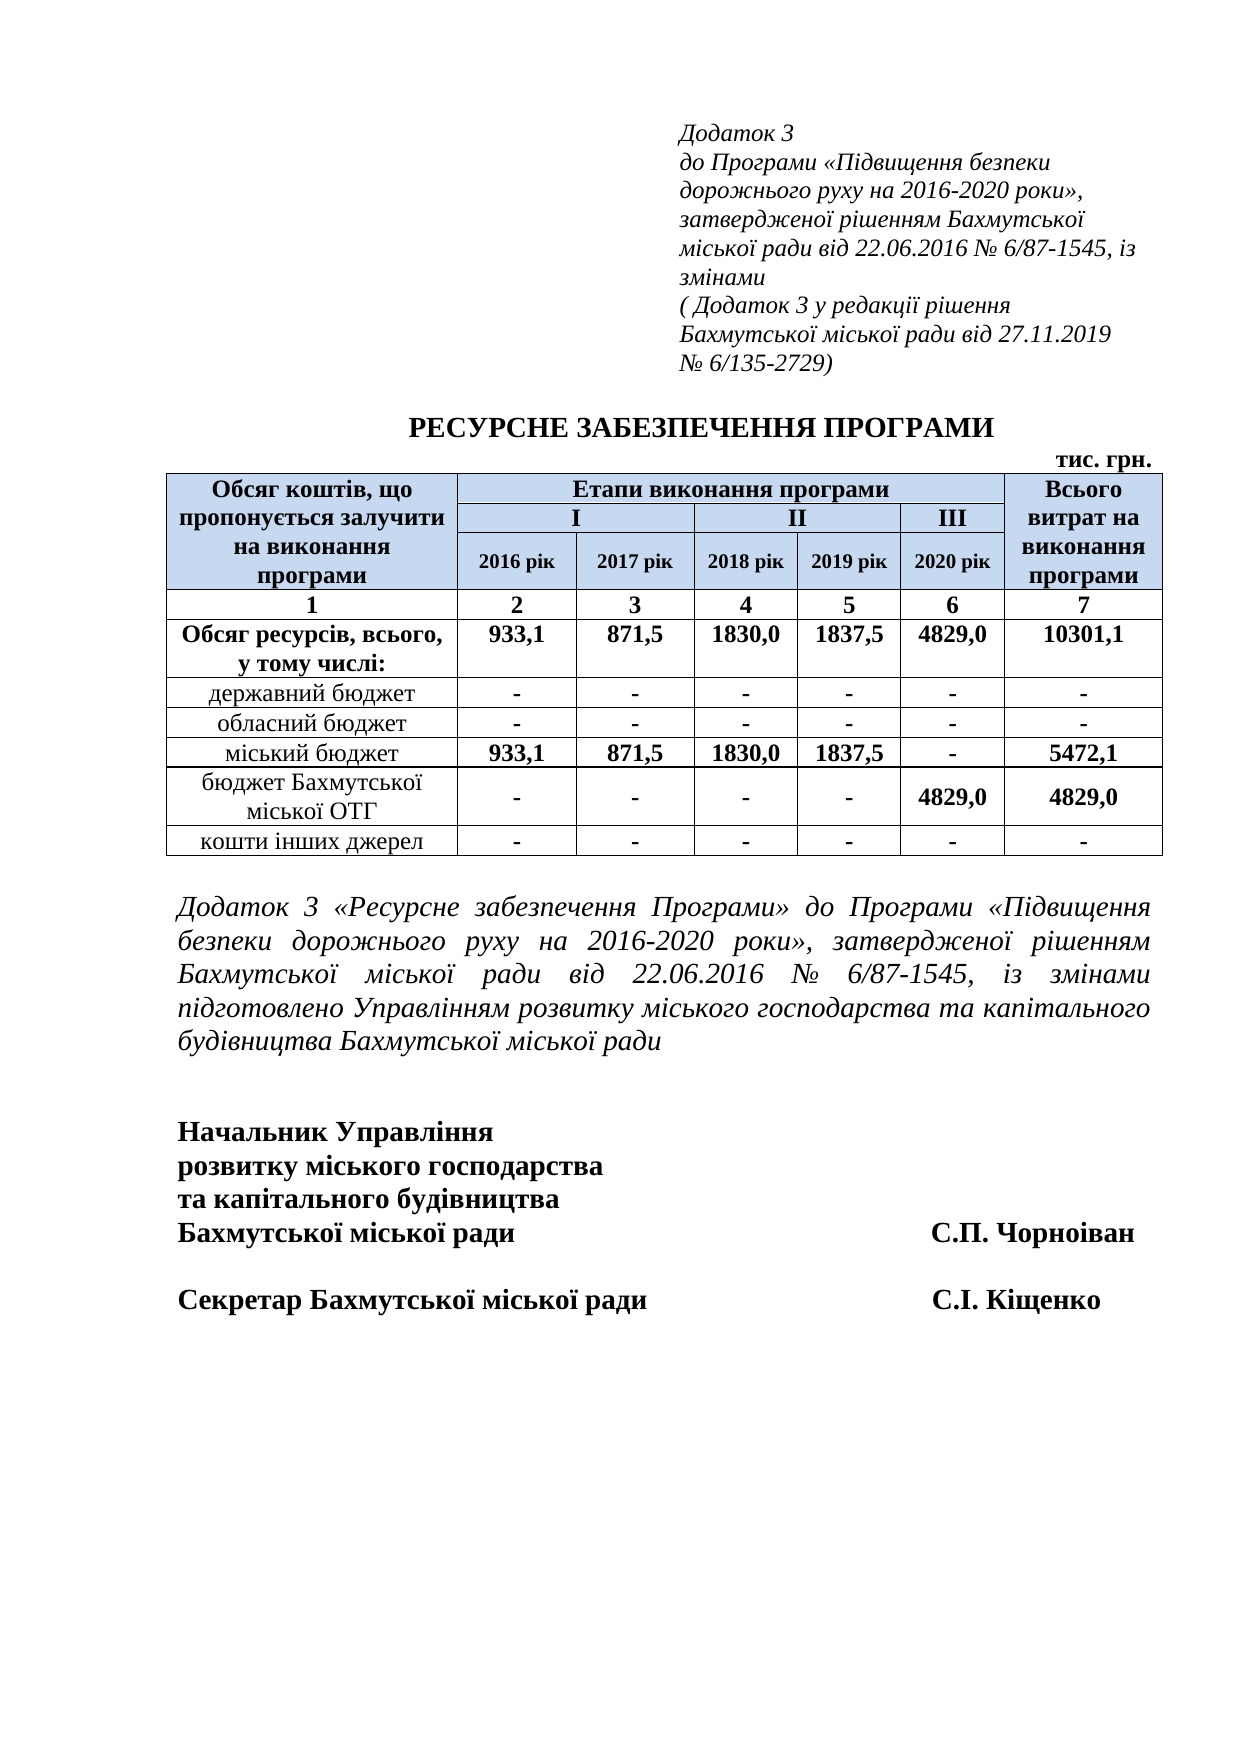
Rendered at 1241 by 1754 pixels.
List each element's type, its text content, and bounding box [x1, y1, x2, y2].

table_cell - [695, 768, 797, 825]
table_header Обсяг коштів, що пропонується залучити на виконання програми [167, 474, 457, 589]
text Секретар Бахмутської міської ради С.І. Кіщенко [177, 1282, 1152, 1316]
text Начальник Управління [177, 1114, 1152, 1148]
table_cell - [1005, 708, 1162, 737]
table_cell І [458, 504, 694, 532]
table_cell кошти інших джерел [167, 826, 457, 855]
table_cell - [798, 708, 900, 737]
table_cell 7 [1005, 590, 1162, 618]
text та капітального будівництва [177, 1182, 1152, 1215]
table_cell 2 [458, 590, 576, 618]
table_cell обласний бюджет [167, 708, 457, 737]
table_cell - [901, 708, 1004, 737]
table_header Всього витрат на виконання програми [1005, 474, 1162, 589]
table_header Етапи виконання програми [458, 474, 1004, 502]
table_cell 5472,1 [1005, 738, 1162, 766]
text до Програми «Підвищення безпеки дорожнього руху на 2016-2020 роки», затвердженої рішенням Бахмутської міської ради від 22.06.2016 № 6/87-1545, із змінами [679, 147, 1152, 291]
table_cell 2019 рік [798, 533, 900, 589]
table_cell 3 [577, 590, 694, 618]
table_cell міський бюджет [167, 738, 457, 766]
table_cell - [798, 678, 900, 707]
table_cell - [458, 768, 576, 825]
table_cell 4 [695, 590, 797, 618]
table_cell - [1005, 826, 1162, 855]
table_cell - [458, 678, 576, 707]
table_cell - [695, 826, 797, 855]
text Додаток 3 «Ресурсне забезпечення Програми» до Програми «Підвищення безпеки дорожнього руху на 2016-2020 роки», затвердженої рішенням Бахмутської міської ради від 22.06.2016 № 6/87-1545, із змінами підготовлено Управлінням розвитку міського господарства та капітального будівництва Бахмутської міської ради [177, 889, 1152, 1057]
table_cell 2016 рік [458, 533, 576, 589]
table_cell 2018 рік [695, 533, 797, 589]
table_cell 2020 рік [901, 533, 1004, 589]
table_cell 1830,0 [695, 620, 797, 677]
table_cell 1837,5 [798, 620, 900, 677]
text тис. грн. [177, 444, 1152, 473]
table_cell - [798, 768, 900, 825]
table_cell - [458, 708, 576, 737]
table_cell - [577, 768, 694, 825]
table_cell - [695, 678, 797, 707]
table_cell 4829,0 [901, 620, 1004, 677]
table_cell - [695, 708, 797, 737]
table_cell 1837,5 [798, 738, 900, 766]
table_cell 10301,1 [1005, 620, 1162, 677]
table_cell - [1005, 678, 1162, 707]
table_cell - [901, 738, 1004, 766]
table_cell - [577, 708, 694, 737]
text РЕСУРСНЕ ЗАБЕЗПЕЧЕННЯ ПРОГРАМИ [177, 410, 1152, 444]
table_cell 2017 рік [577, 533, 694, 589]
table_cell ІІ [695, 504, 900, 532]
table_cell 5 [798, 590, 900, 618]
table_cell Обсяг ресурсів, всього, у тому числі: [167, 620, 457, 677]
table_cell - [577, 678, 694, 707]
table_cell бюджет Бахмутської міської ОТГ [167, 768, 457, 825]
text ( Додаток 3 у редакції рішення Бахмутської міської ради від 27.11.2019 № 6/135-2729) [679, 291, 1152, 377]
table_cell - [798, 826, 900, 855]
text Додаток 3 [679, 118, 1152, 147]
table_cell 1830,0 [695, 738, 797, 766]
text Бахмутської міської ради С.П. Чорноіван [177, 1215, 1152, 1249]
table_cell 933,1 [458, 738, 576, 766]
table_cell 871,5 [577, 738, 694, 766]
table_cell 4829,0 [1005, 768, 1162, 825]
table_cell державний бюджет [167, 678, 457, 707]
table_cell - [901, 678, 1004, 707]
text розвитку міського господарства [177, 1148, 1152, 1182]
table_cell - [901, 826, 1004, 855]
table_cell 4829,0 [901, 768, 1004, 825]
table_cell - [577, 826, 694, 855]
table_cell 6 [901, 590, 1004, 618]
table_cell ІІІ [901, 504, 1004, 532]
table_cell 1 [167, 590, 457, 618]
table_cell - [458, 826, 576, 855]
table_cell 933,1 [458, 620, 576, 677]
table_cell 871,5 [577, 620, 694, 677]
